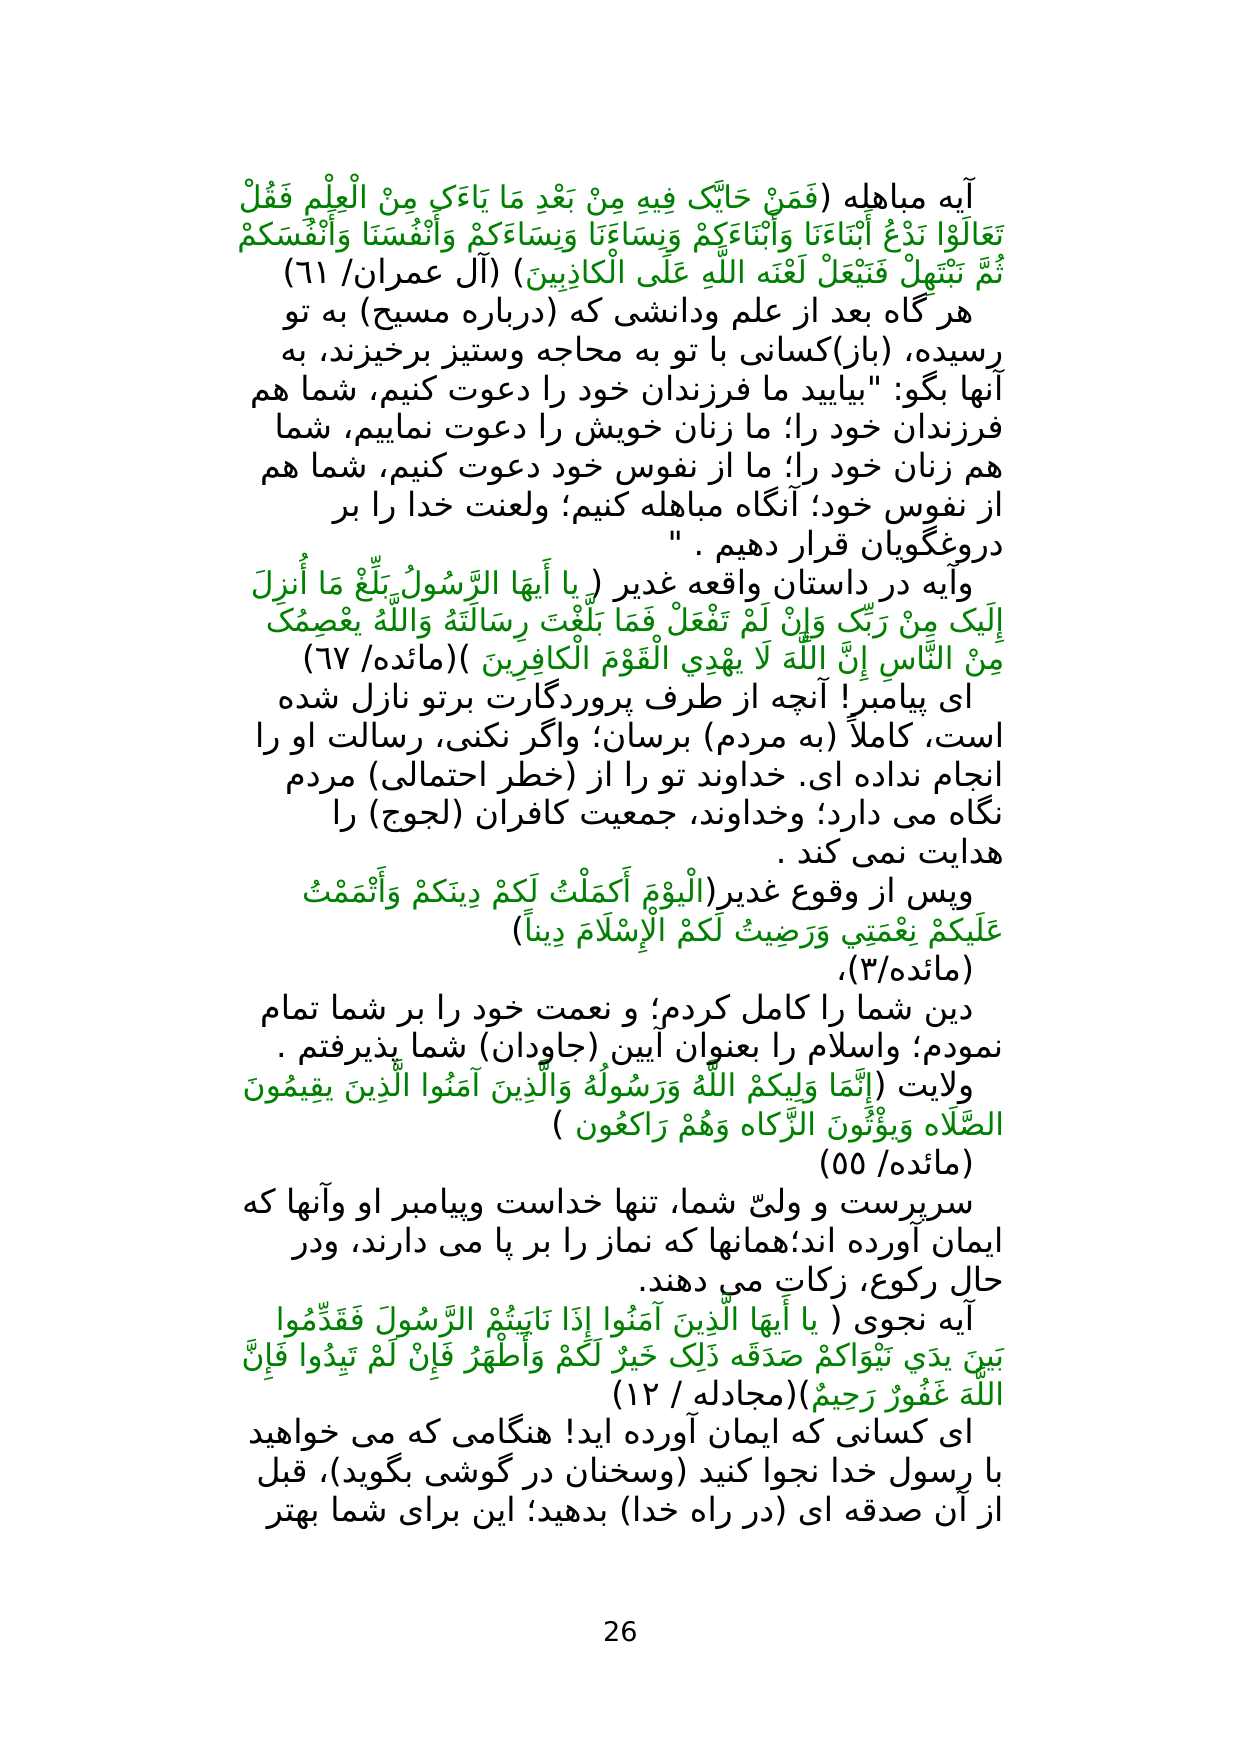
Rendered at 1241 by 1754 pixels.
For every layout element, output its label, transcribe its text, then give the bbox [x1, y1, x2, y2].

text آيه نجوى ( يا أَيهَا الَّذِينَ آمَنُوا إِذَا نَايَيتُمْ الرَّسُولَ فَقَدِّمُوا بَينَ يدَي نَيْوَاکمْ صَدَقَه ذَلِک خَيرٌ لَکمْ وَأَطْهَرُ فَإِنْ لَمْ تَيِدُوا فَإِنَّ اللَّهَ غَفُورٌ رَحِيمٌ)(مجادله / ١٢) [236, 1299, 1004, 1413]
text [236, 1413, 1004, 1529]
text سرپرست و ولىّ شما، تنها خداست وپيامبر او وآنها که ايمان آورده اند؛همانها که نماز را بر پا مى دارند، ودر حال رکوع، زکات مى دهند. [236, 1182, 1004, 1299]
text ولايت (إِنَّمَا وَلِيکمْ اللَّهُ وَرَسُولُهُ وَالَّذِينَ آمَنُوا الَّذِينَ يقِيمُونَ الصَّلَاه وَيؤْتُونَ الزَّکاه وَهُمْ رَاکعُون ) [236, 1066, 1004, 1143]
text اى پيامبر! آنچه از طرف پروردگارت برتو نازل شده است، کاملاً (به مردم) برسان؛ واگر نکنى، رسالت او را انجام نداده اى. خداوند تو را از (خطر احتمالى) مردم نگاه مى دارد؛ وخداوند، جمعيت کافران (لجوج) را هدايت نمى کند . [236, 677, 1004, 872]
text وآيه در داستان واقعه غدير ( يا أَيهَا الرَّسُولُ بَلِّغْ مَا أُنزِلَ إِلَيک مِنْ رَبِّک وَإِنْ لَمْ تَفْعَلْ فَمَا بَلَّغْتَ رِسَالَتَهُ وَاللَّهُ يعْصِمُک مِنْ النَّاسِ إِنَّ اللَّهَ لَا يهْدِي الْقَوْمَ الْکافِرِينَ )(مائده/ ٦٧) [236, 563, 1004, 677]
text آيه مباهله (فَمَنْ حَايَّک فِيهِ مِنْ بَعْدِ مَا يَاءَک مِنْ الْعِلْمِ فَقُلْ تَعَالَوْا نَدْعُ أَبْنَاءَنَا وَأَبْنَاءَکمْ وَنِسَاءَنَا وَنِسَاءَکمْ وَأَنْفُسَنَا وَأَنْفُسَکمْ ثُمَّ نَبْتَهِلْ فَنَيْعَلْ لَعْنَه اللَّهِ عَلَى الْکاذِبِينَ) (آل عمران/ ٦١) [236, 177, 1004, 291]
text هر گاه بعد از علم ودانشى که (درباره مسيح) به تو رسيده، (باز)کسانى با تو به محاجه وستيز برخيزند، به آنها بگو: "بياييد ما فرزندان خود را دعوت کنيم، شما هم فرزندان خود را؛ ما زنان خويش را دعوت نماييم، شما هم زنان خود را؛ ما از نفوس خود دعوت کنيم، شما هم از نفوس خود؛ آنگاه مباهله کنيم؛ ولعنت خدا را بر دروغگويان قرار دهيم . " [236, 291, 1004, 563]
text (مائده/ ٥٥) [236, 1143, 1004, 1182]
text دين شما را کامل کردم؛ و نعمت خود را بر شما تمام نمودم؛ واسلام را بعنوان آيين (جاودان) شما پذيرفتم . [236, 988, 1004, 1066]
text وپس از وقوع غدير(الْيوْمَ أَکمَلْتُ لَکمْ دِينَکمْ وَأَتْمَمْتُ عَلَيکمْ نِعْمَتِي وَرَضِيتُ لَکمْ الْإِسْلَامَ دِيناً) [236, 872, 1004, 949]
text (مائده/٣)، [236, 949, 1004, 988]
